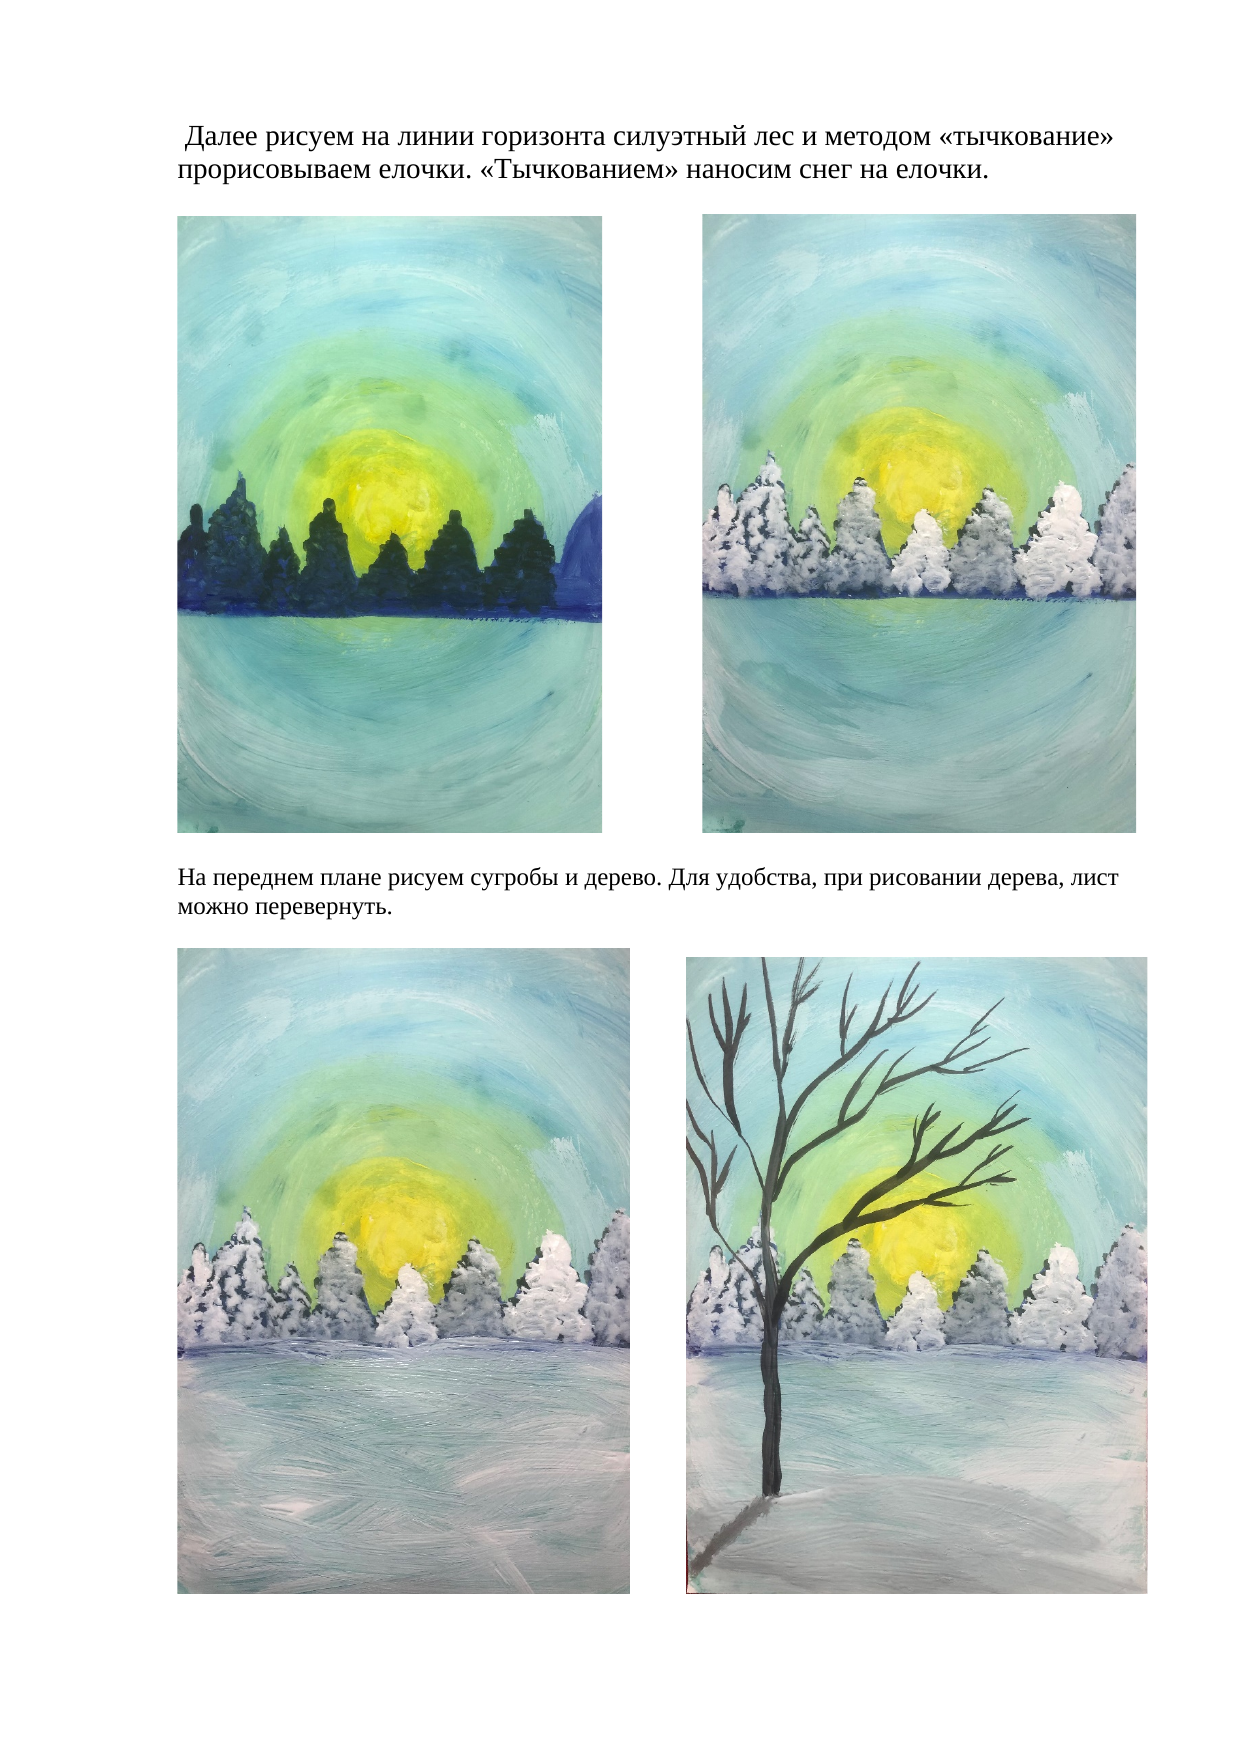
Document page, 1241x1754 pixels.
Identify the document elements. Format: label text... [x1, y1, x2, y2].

text На переднем плане рисуем сугробы и дерево. Для удобства, при рисовании дерева, лист можно перевернуть. [177, 862, 1152, 920]
picture [177, 216, 603, 833]
text Далее рисуем на линии горизонта силуэтный лес и методом «тычкование» прорисовываем елочки. «Тычкованием» наносим снег на елочки. [177, 118, 1152, 185]
picture [686, 957, 1148, 1594]
picture [702, 214, 1137, 833]
picture [177, 948, 630, 1594]
